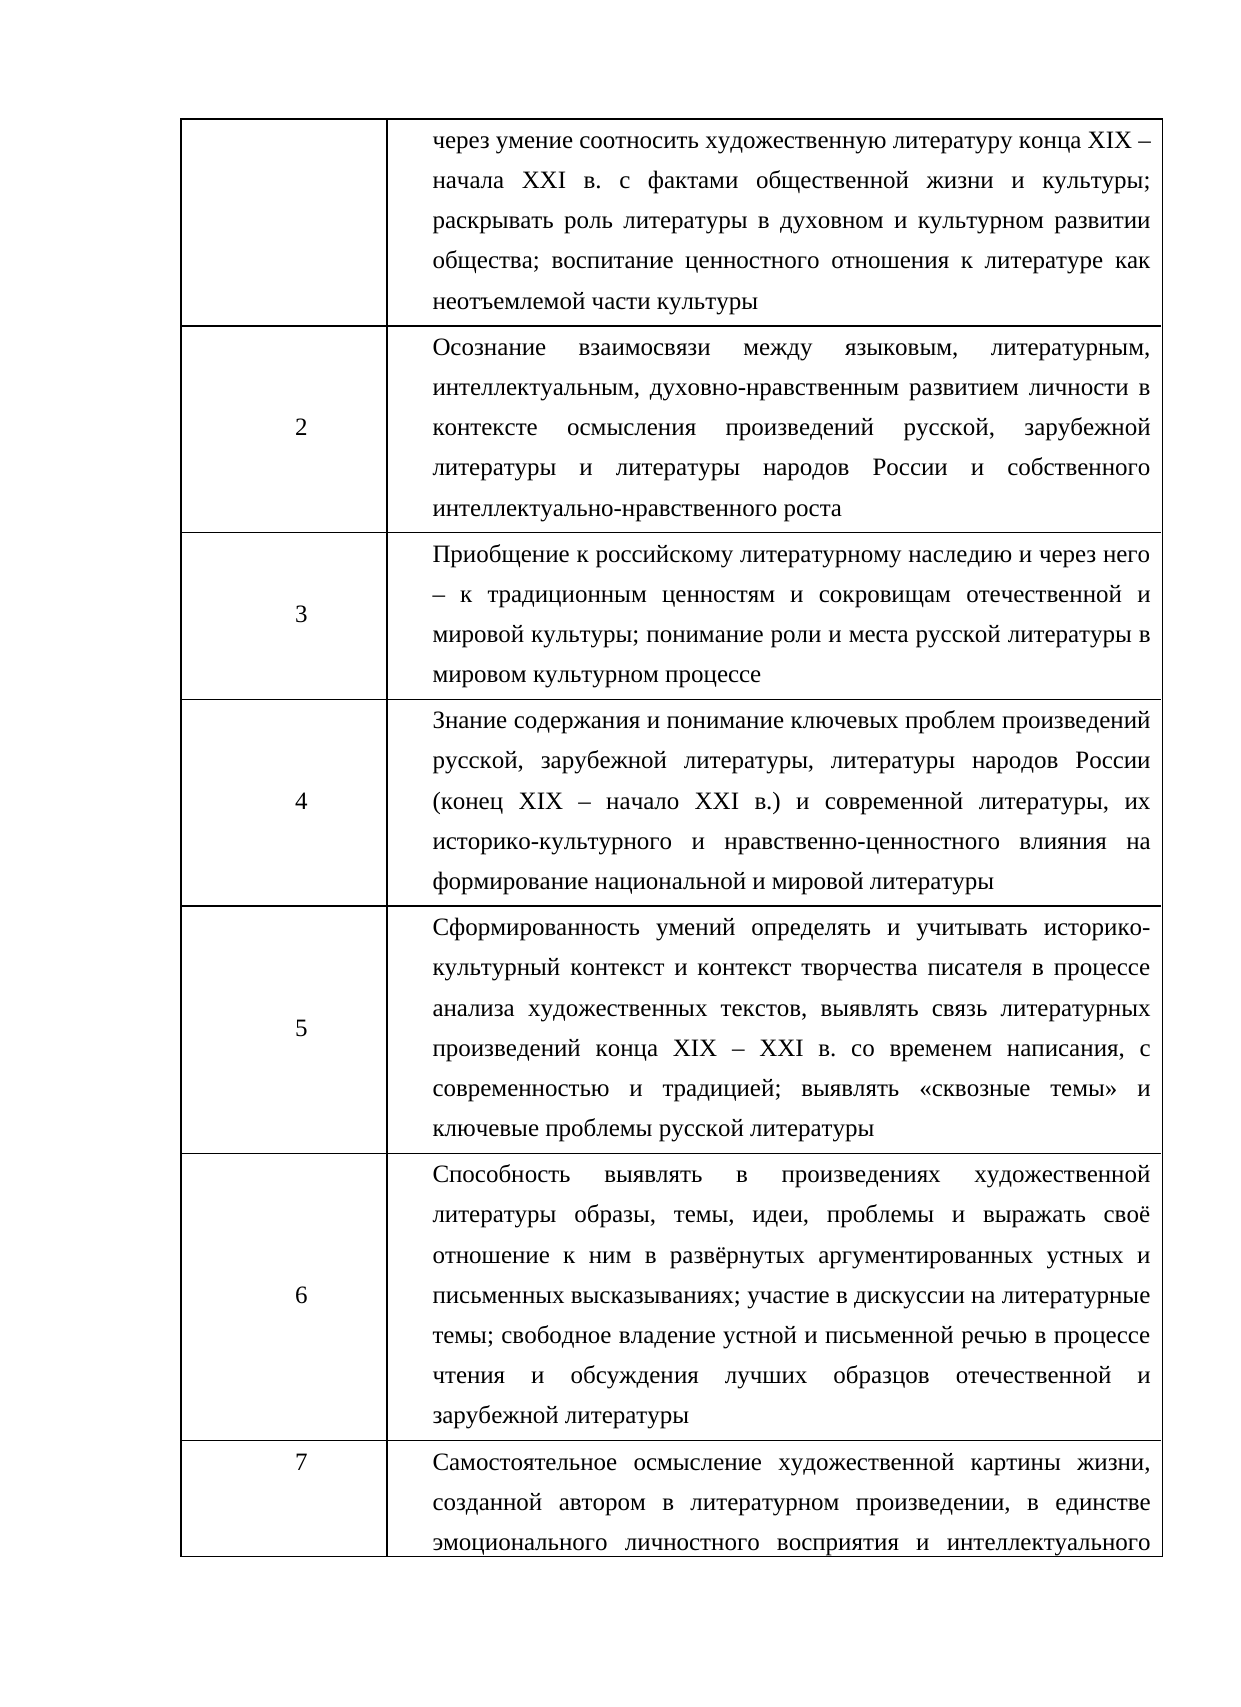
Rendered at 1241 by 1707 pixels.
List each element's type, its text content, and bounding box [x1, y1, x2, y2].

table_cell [388, 120, 1162, 325]
table_cell 4 [182, 700, 386, 905]
table_cell 2 [182, 327, 386, 532]
table_cell Осознание взаимосвязи между языковым, литературным, интеллектуальным, духовно-нравственным развитием личности в контексте осмысления произведений русской, зарубежной литературы и литературы народов России и собственного интеллектуально-нравственного роста [388, 325, 1162, 532]
table_cell Сформированность умений определять и учитывать историко-культурный контекст и контекст творчества писателя в процессе анализа художественных текстов, выявлять связь литературных произведений конца XIX – XXI в. со временем написания, с современностью и традицией; выявлять «сквозные темы» и ключевые проблемы русской литературы [388, 905, 1162, 1152]
table_cell Способность выявлять в произведениях художественной литературы образы, темы, идеи, проблемы и выражать своё отношение к ним в развёрнутых аргументированных устных и письменных высказываниях; участие в дискуссии на литературные темы; свободное владение устной и письменной речью в процессе чтения и обсуждения лучших образцов отечественной и зарубежной литературы [388, 1153, 1162, 1440]
table_cell Знание содержания и понимание ключевых проблем произведений русской, зарубежной литературы, литературы народов России (конец XIX – начало XXI в.) и современной литературы, их историко-культурного и нравственно-ценностного влияния на формирование национальной и мировой литературы [388, 699, 1162, 905]
table_cell Приобщение к российскому литературному наследию и через него – к традиционным ценностям и сокровищам отечественной и мировой культуры; понимание роли и места русской литературы в мировом культурном процессе [388, 532, 1162, 698]
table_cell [388, 1440, 1162, 1556]
table_cell 5 [182, 907, 386, 1152]
table_cell 3 [182, 533, 386, 698]
table_cell 6 [182, 1154, 386, 1440]
table_cell 7 [182, 1441, 386, 1556]
table_cell 1 [182, 120, 386, 325]
